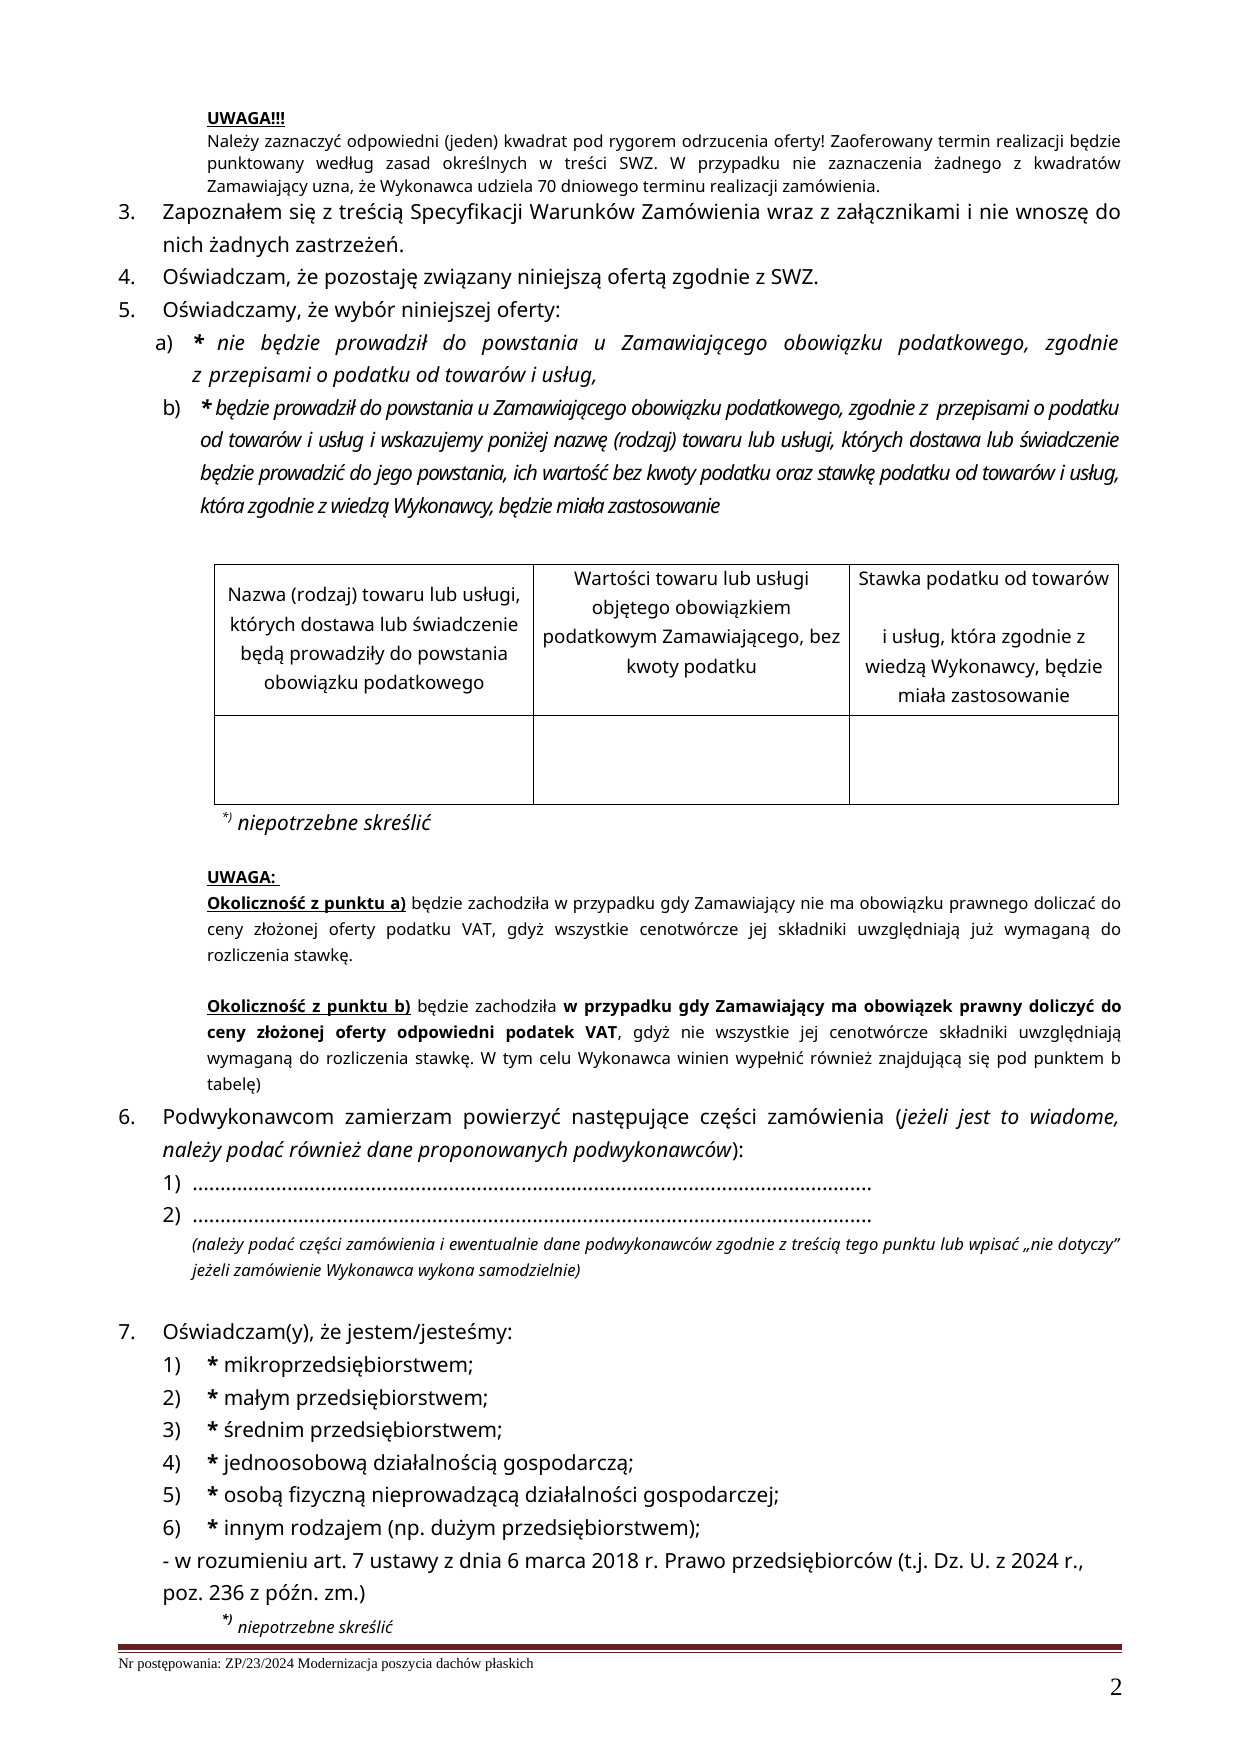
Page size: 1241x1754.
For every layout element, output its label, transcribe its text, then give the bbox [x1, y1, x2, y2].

list 5) * osobą fizyczną nieprowadzącą działalności gospodarczej; [162, 1481, 1122, 1509]
list Podwykonawcom zamierzam powierzyć następujące części zamówienia (jeżeli jest to wiadome, należy podać również dane proponowanych podwykonawców): [118, 1102, 1122, 1163]
list Oświadczam, że pozostaję związany niniejszą ofertą zgodnie z SWZ. [118, 262, 1122, 291]
list 4) * jednoosobową działalnością gospodarczą; [162, 1448, 1122, 1476]
list 2) * małym przedsiębiorstwem; [162, 1383, 1122, 1411]
text UWAGA!!! [207, 106, 1122, 129]
list * nie będzie prowadził do powstania u Zamawiającego obowiązku podatkowego, zgodnie z przepisami o podatku od towarów i usług, [155, 328, 1122, 389]
list 1) * mikroprzedsiębiorstwem; [162, 1350, 1122, 1378]
list Zapoznałem się z treścią Specyfikacji Warunków Zamówienia wraz z załącznikami i nie wnoszę do nich żadnych zastrzeżeń. [118, 197, 1122, 258]
list *) niepotrzebne skreślić [222, 1611, 1122, 1639]
table_header Stawka podatku od towarów i usług, która zgodnie z wiedzą Wykonawcy, będzie miała zastosowanie [850, 565, 1118, 715]
text Okoliczność z punktu a) będzie zachodziła w przypadku gdy Zamawiający nie ma obowiązku prawnego doliczać do ceny złożonej oferty podatku VAT, gdyż wszystkie cenotwórcze jej składniki uwzględniają już wymaganą do rozliczenia stawkę. [207, 892, 1122, 967]
text UWAGA: [177, 866, 1122, 888]
list .......................................................................................................................... [162, 1168, 1122, 1196]
list *) niepotrzebne skreślić [222, 808, 1122, 837]
text Należy zaznaczyć odpowiedni (jeden) kwadrat pod rygorem odrzucenia oferty! Zaoferowany termin realizacji będzie punktowany według zasad określnych w treści SWZ. W przypadku nie zaznaczenia żadnego z kwadratów Zamawiający uzna, że Wykonawca udziela 70 dniowego terminu realizacji zamówienia. [207, 129, 1122, 197]
table_cell [534, 716, 849, 804]
title * będzie prowadził do powstania u Zamawiającego obowiązku podatkowego, zgodnie z przepisami o podatku od towarów i usług i wskazujemy poniżej nazwę (rodzaj) towaru lub usługi, których dostawa lub świadczenie będzie prowadzić do jego powstania, ich wartość bez kwoty podatku oraz stawkę podatku od towarów i usług, która zgodnie z wiedzą Wykonawcy, będzie miała zastosowanie [162, 393, 1122, 519]
list Oświadczamy, że wybór niniejszej oferty: [118, 295, 1122, 323]
list - w rozumieniu art. 7 ustawy z dnia 6 marca 2018 r. Prawo przedsiębiorców (t.j. Dz. U. z 2024 r., poz. 236 z późn. zm.) [162, 1546, 1122, 1607]
table_cell [850, 716, 1118, 804]
table_cell [215, 716, 533, 804]
text (należy podać części zamówienia i ewentualnie dane podwykonawców zgodnie z treścią tego punktu lub wpisać „nie dotyczy” jeżeli zamówienie Wykonawca wykona samodzielnie) [192, 1233, 1122, 1282]
list 6) * innym rodzajem (np. dużym przedsiębiorstwem); [162, 1513, 1122, 1542]
list Oświadczam(y), że jestem/jesteśmy: [118, 1317, 1122, 1346]
table_header Wartości towaru lub usługi objętego obowiązkiem podatkowym Zamawiającego, bez kwoty podatku [534, 565, 849, 715]
table_header Nazwa (rodzaj) towaru lub usługi, których dostawa lub świadczenie będą prowadziły do powstania obowiązku podatkowego [215, 565, 533, 715]
list 3) * średnim przedsiębiorstwem; [162, 1415, 1122, 1444]
list .......................................................................................................................... [162, 1200, 1122, 1229]
text Okoliczność z punktu b) będzie zachodziła w przypadku gdy Zamawiający ma obowiązek prawny doliczyć do ceny złożonej oferty odpowiedni podatek VAT, gdyż nie wszystkie jej cenotwórcze składniki uwzględniają wymaganą do rozliczenia stawkę. W tym celu Wykonawca winien wypełnić również znajdującą się pod punktem b tabelę) [207, 995, 1122, 1096]
